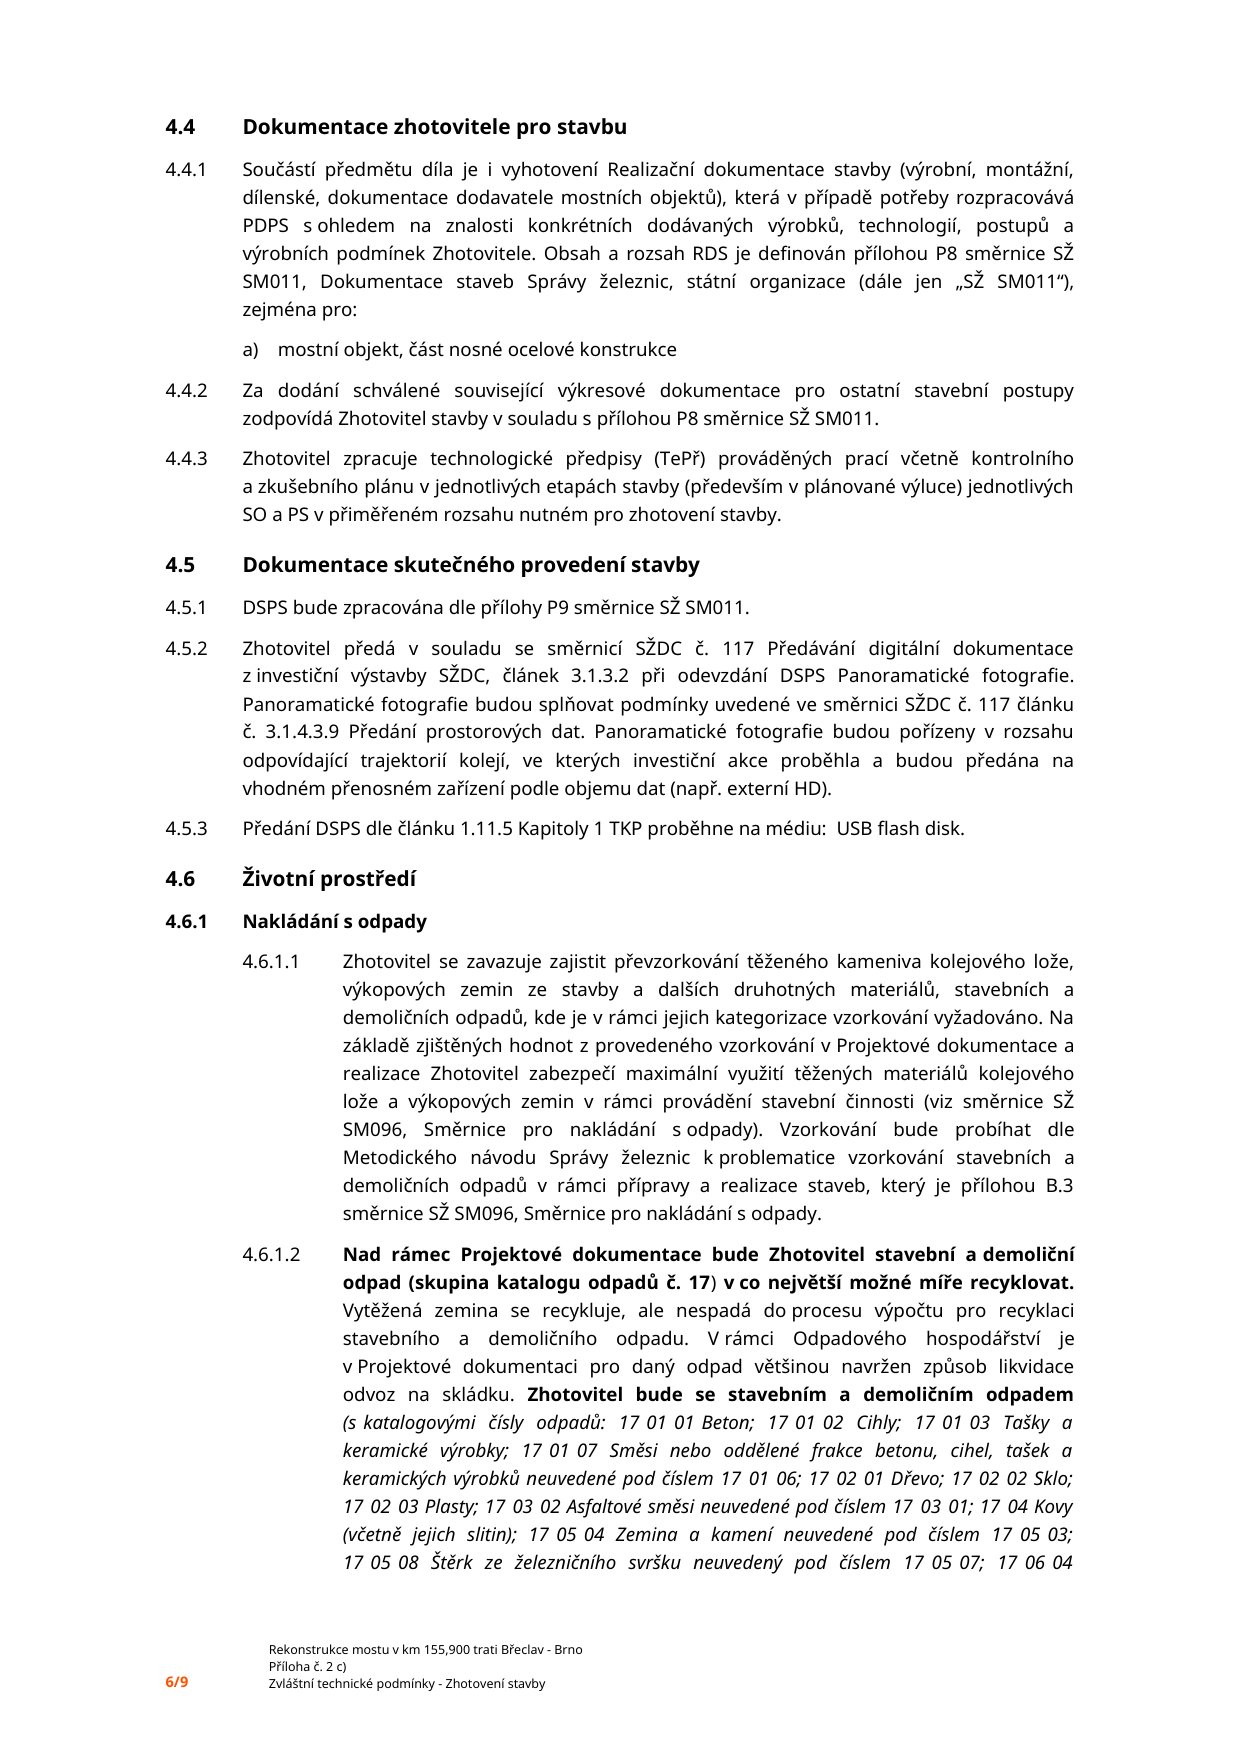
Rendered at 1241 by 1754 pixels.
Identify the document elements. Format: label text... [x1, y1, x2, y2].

text Životní prostředí [165, 864, 1075, 893]
text Předání DSPS dle článku 1.11.5 Kapitoly 1 TKP proběhne na médiu: USB flash disk. [165, 815, 1075, 841]
text DSPS bude zpracována dle přílohy P9 směrnice SŽ SM011. [165, 594, 1075, 620]
text Dokumentace skutečného provedení stavby [165, 551, 1075, 579]
text Zhotovitel zpracuje technologické předpisy (TePř) prováděných prací včetně kontrolního a zkušebního plánu v jednotlivých etapách stavby (především v plánované výluce) jednotlivých SO a PS v přiměřeném rozsahu nutném pro zhotovení stavby. [165, 446, 1075, 527]
list mostní objekt, část nosné ocelové konstrukce [242, 337, 1075, 362]
text Za dodání schválené související výkresové dokumentace pro ostatní stavební postupy zodpovídá Zhotovitel stavby v souladu s přílohou P8 směrnice SŽ SM011. [165, 377, 1075, 431]
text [242, 1241, 1075, 1575]
text Součástí předmětu díla je i vyhotovení Realizační dokumentace stavby (výrobní, montážní, dílenské, dokumentace dodavatele mostních objektů), která v případě potřeby rozpracovává PDPS s ohledem na znalosti konkrétních dodávaných výrobků, technologií, postupů a výrobních podmínek Zhotovitele. Obsah a rozsah RDS je definován přílohou P8 směrnice SŽ SM011, Dokumentace staveb Správy železnic, státní organizace (dále jen „SŽ SM011“), zejména pro: [165, 156, 1075, 322]
text Nakládání s odpady [165, 908, 1075, 933]
text Zhotovitel předá v souladu se směrnicí SŽDC č. 117 Předávání digitální dokumentace z investiční výstavby SŽDC, článek 3.1.3.2 při odevzdání DSPS Panoramatické fotografie. Panoramatické fotografie budou splňovat podmínky uvedené ve směrnici SŽDC č. 117 článku č. 3.1.4.3.9 Předání prostorových dat. Panoramatické fotografie budou pořízeny v rozsahu odpovídající trajektorií kolejí, ve kterých investiční akce proběhla a budou předána na vhodném přenosném zařízení podle objemu dat (např. externí HD). [165, 635, 1075, 800]
text Zhotovitel se zavazuje zajistit převzorkování těženého kameniva kolejového lože, výkopových zemin ze stavby a dalších druhotných materiálů, stavebních a demoličních odpadů, kde je v rámci jejich kategorizace vzorkování vyžadováno. Na základě zjištěných hodnot z provedeného vzorkování v Projektové dokumentace a realizace Zhotovitel zabezpečí maximální využití těžených materiálů kolejového lože a výkopových zemin v rámci provádění stavební činnosti (viz směrnice SŽ SM096, Směrnice pro nakládání s odpady). Vzorkování bude probíhat dle Metodického návodu Správy železnic k problematice vzorkování stavebních a demoličních odpadů v rámci přípravy a realizace staveb, který je přílohou B.3 směrnice SŽ SM096, Směrnice pro nakládání s odpady. [242, 948, 1075, 1226]
text Dokumentace zhotovitele pro stavbu [165, 112, 1075, 141]
